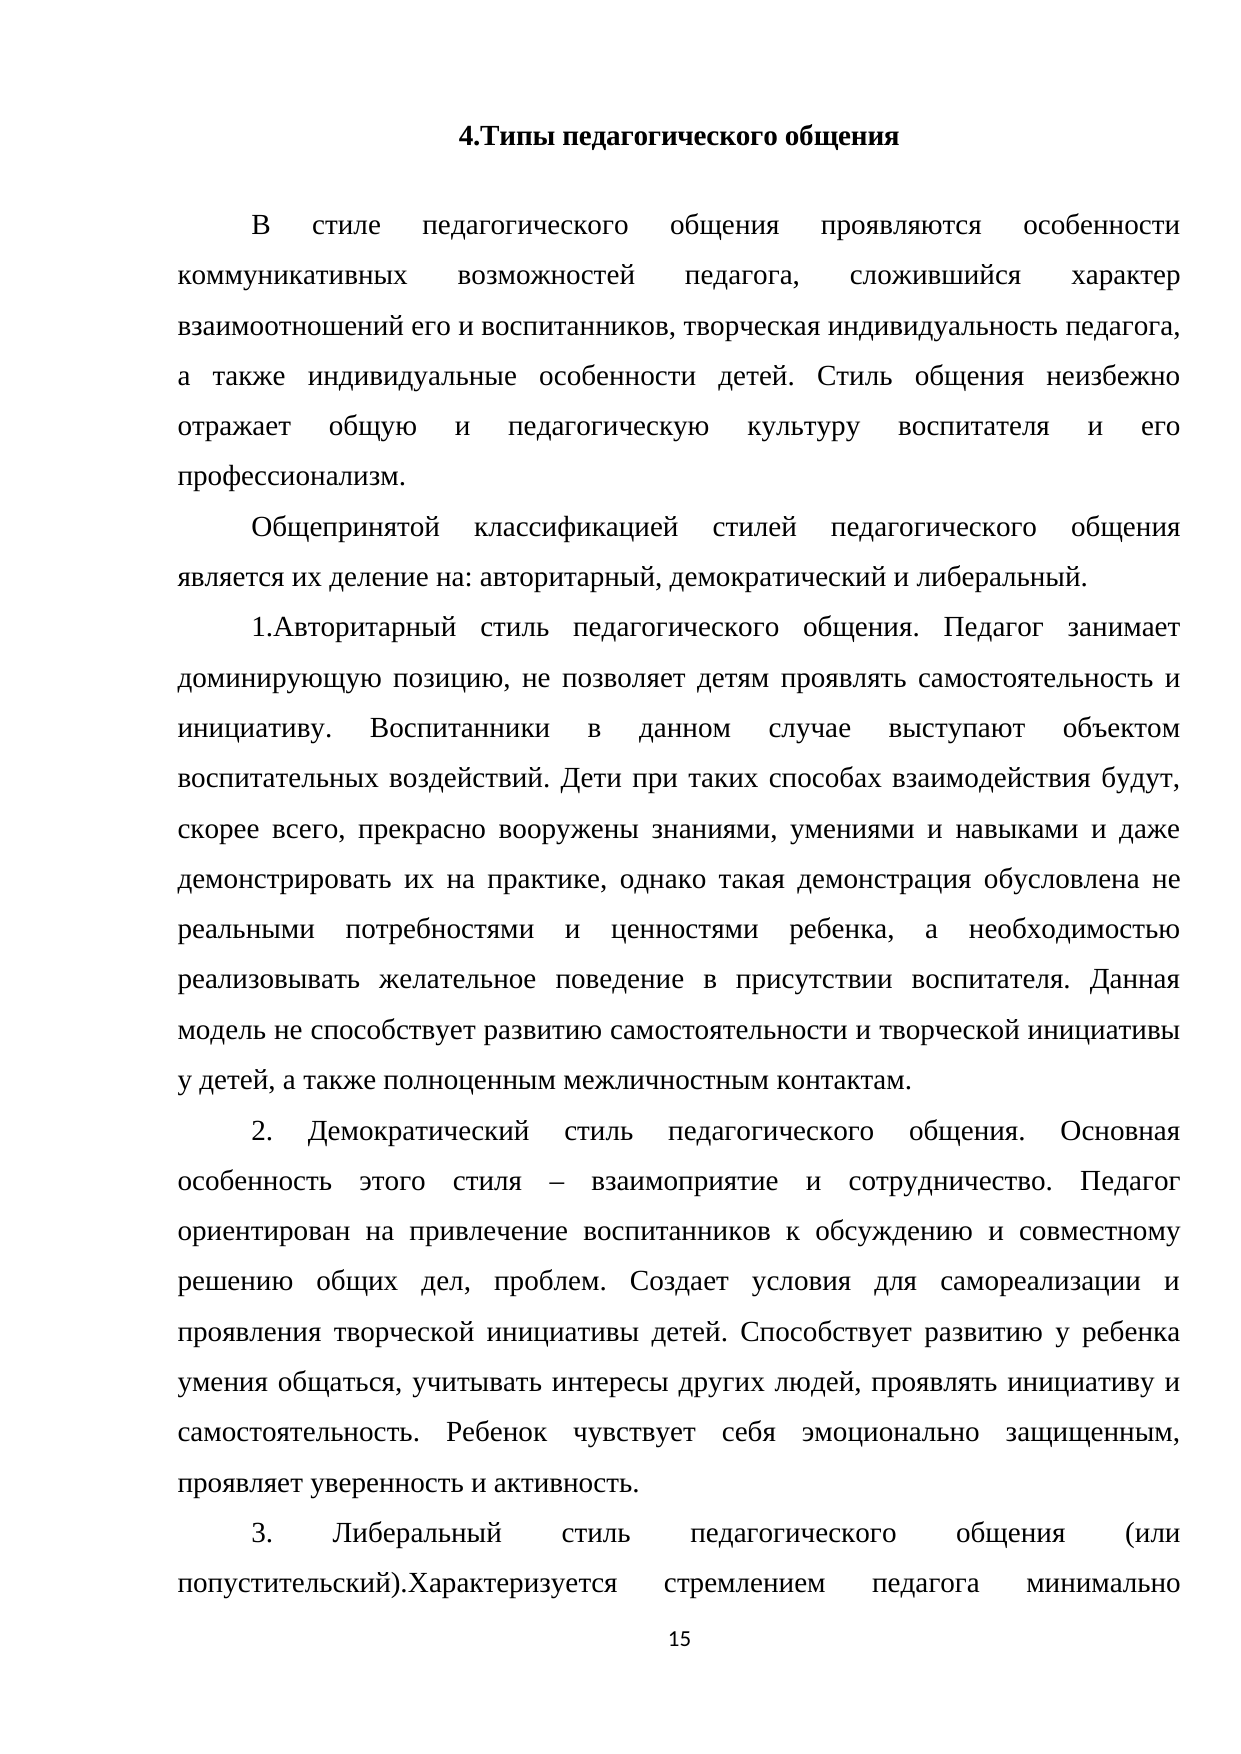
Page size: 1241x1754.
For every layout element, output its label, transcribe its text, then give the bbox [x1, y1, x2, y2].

text В стиле педагогического общения проявляются особенности коммуникативных возможностей педагога, сложившийся характер взаимоотношений его и воспитанников, творческая индивидуальность педагога, а также индивидуальные особенности детей. Стиль общения неизбежно отражает общую и педагогическую культуру воспитателя и его профессионализм. [177, 207, 1181, 492]
text Общепринятой классификацией стилей педагогического общения является их деление на: авторитарный, демократический и либеральный. [177, 509, 1181, 593]
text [177, 1515, 1181, 1599]
text 1.Авторитарный стиль педагогического общения. Педагог занимает доминирующую позицию, не позволяет детям проявлять самостоятельность и инициативу. Воспитанники в данном случае выступают объектом воспитательных воздействий. Дети при таких способах взаимодействия будут, скорее всего, прекрасно вооружены знаниями, умениями и навыками и даже демонстрировать их на практике, однако такая демонстрация обусловлена не реальными потребностями и ценностями ребенка, а необходимостью реализовывать желательное поведение в присутствии воспитателя. Данная модель не способствует развитию самостоятельности и творческой инициативы у детей, а также полноценным межличностным контактам. [177, 609, 1181, 1096]
subtitle 4.Типы педагогического общения [177, 118, 1181, 152]
text 2. Демократический стиль педагогического общения. Основная особенность этого стиля – взаимоприятие и сотрудничество. Педагог ориентирован на привлечение воспитанников к обсуждению и совместному решению общих дел, проблем. Создает условия для самореализации и проявления творческой инициативы детей. Способствует развитию у ребенка умения общаться, учитывать интересы других людей, проявлять инициативу и самостоятельность. Ребенок чувствует себя эмоционально защищенным, проявляет уверенность и активность. [177, 1113, 1181, 1498]
